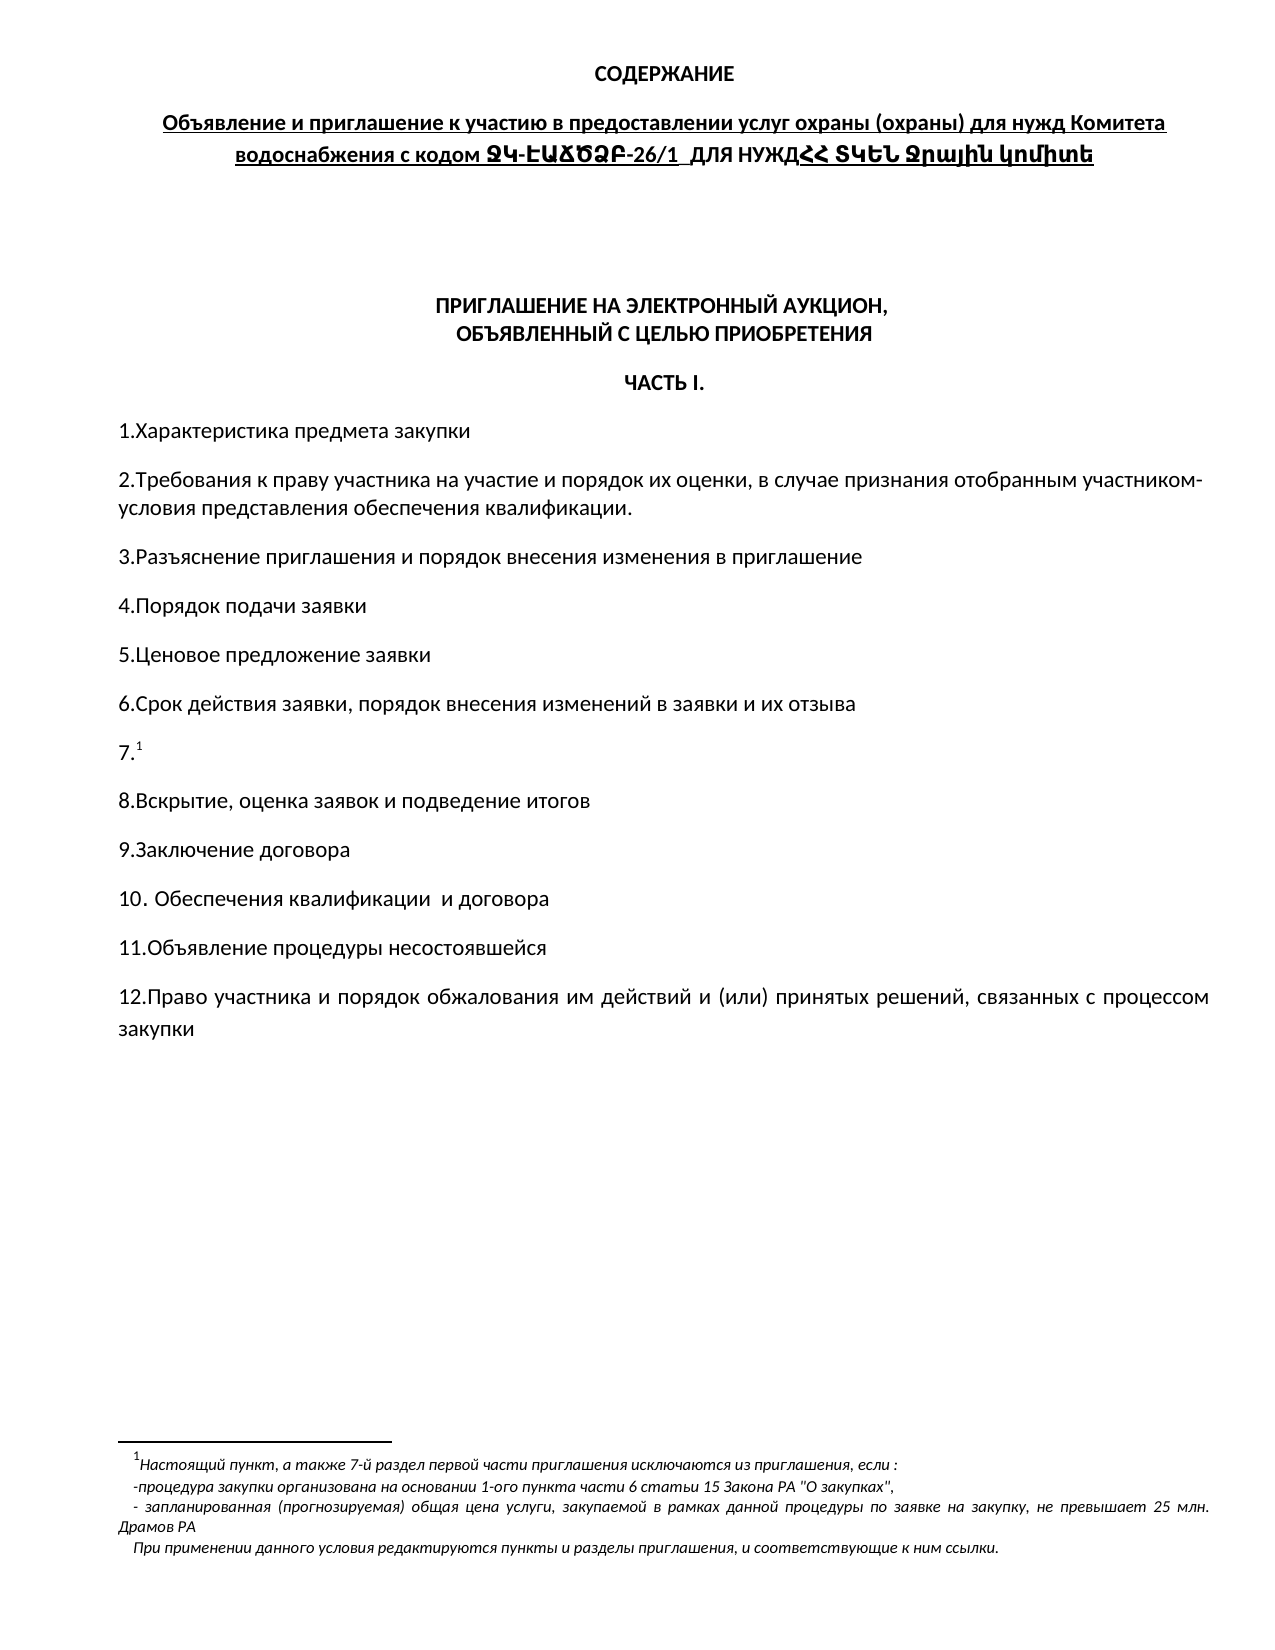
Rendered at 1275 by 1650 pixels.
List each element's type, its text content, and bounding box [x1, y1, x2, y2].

text Объявление и приглашение к участию в предоставлении услуг охраны (охраны) для нужд Комитета водоснабжения с кодом ՋԿ-ԷԱՃԾՁԲ-26/1_ДЛЯ НУЖДՀՀ ՏԿԵՆ Ջրային կոմիտե [118, 108, 1211, 168]
text 8.Вскрытие, оценка заявок и подведение итогов [118, 787, 1211, 814]
text 10․ Обеспечения квалификации и договора [118, 884, 1211, 912]
text ЧАСТЬ I. [118, 368, 1211, 396]
text 12.Право участника и порядок обжалования им действий и (или) принятых решений, связанных с процессом закупки [118, 982, 1211, 1042]
text СОДЕРЖАНИЕ [118, 59, 1211, 87]
text 9.Заключение договора [118, 835, 1211, 863]
text 7. [118, 738, 1211, 766]
text 2.Требования к праву участника на участие и порядок их оценки, в случае признания отобранным участником-условия представления обеспечения квалификации. [118, 465, 1211, 521]
text 4.Порядок подачи заявки [118, 591, 1211, 619]
text ПРИГЛАШЕНИЕ НА ЭЛЕКТРОННЫЙ АУКЦИОН, ОБЪЯВЛЕННЫЙ С ЦЕЛЬЮ ПРИОБРЕТЕНИЯ [118, 291, 1211, 347]
text 11.Объявление процедуры несостоявшейся [118, 933, 1211, 961]
text 1.Характеристика предмета закупки [118, 417, 1211, 444]
text 3.Разъяснение приглашения и порядок внесения изменения в приглашение [118, 542, 1211, 570]
text 5.Ценовое предложение заявки [118, 640, 1211, 668]
text 6.Срок действия заявки, порядок внесения изменений в заявки и их отзыва [118, 689, 1211, 717]
